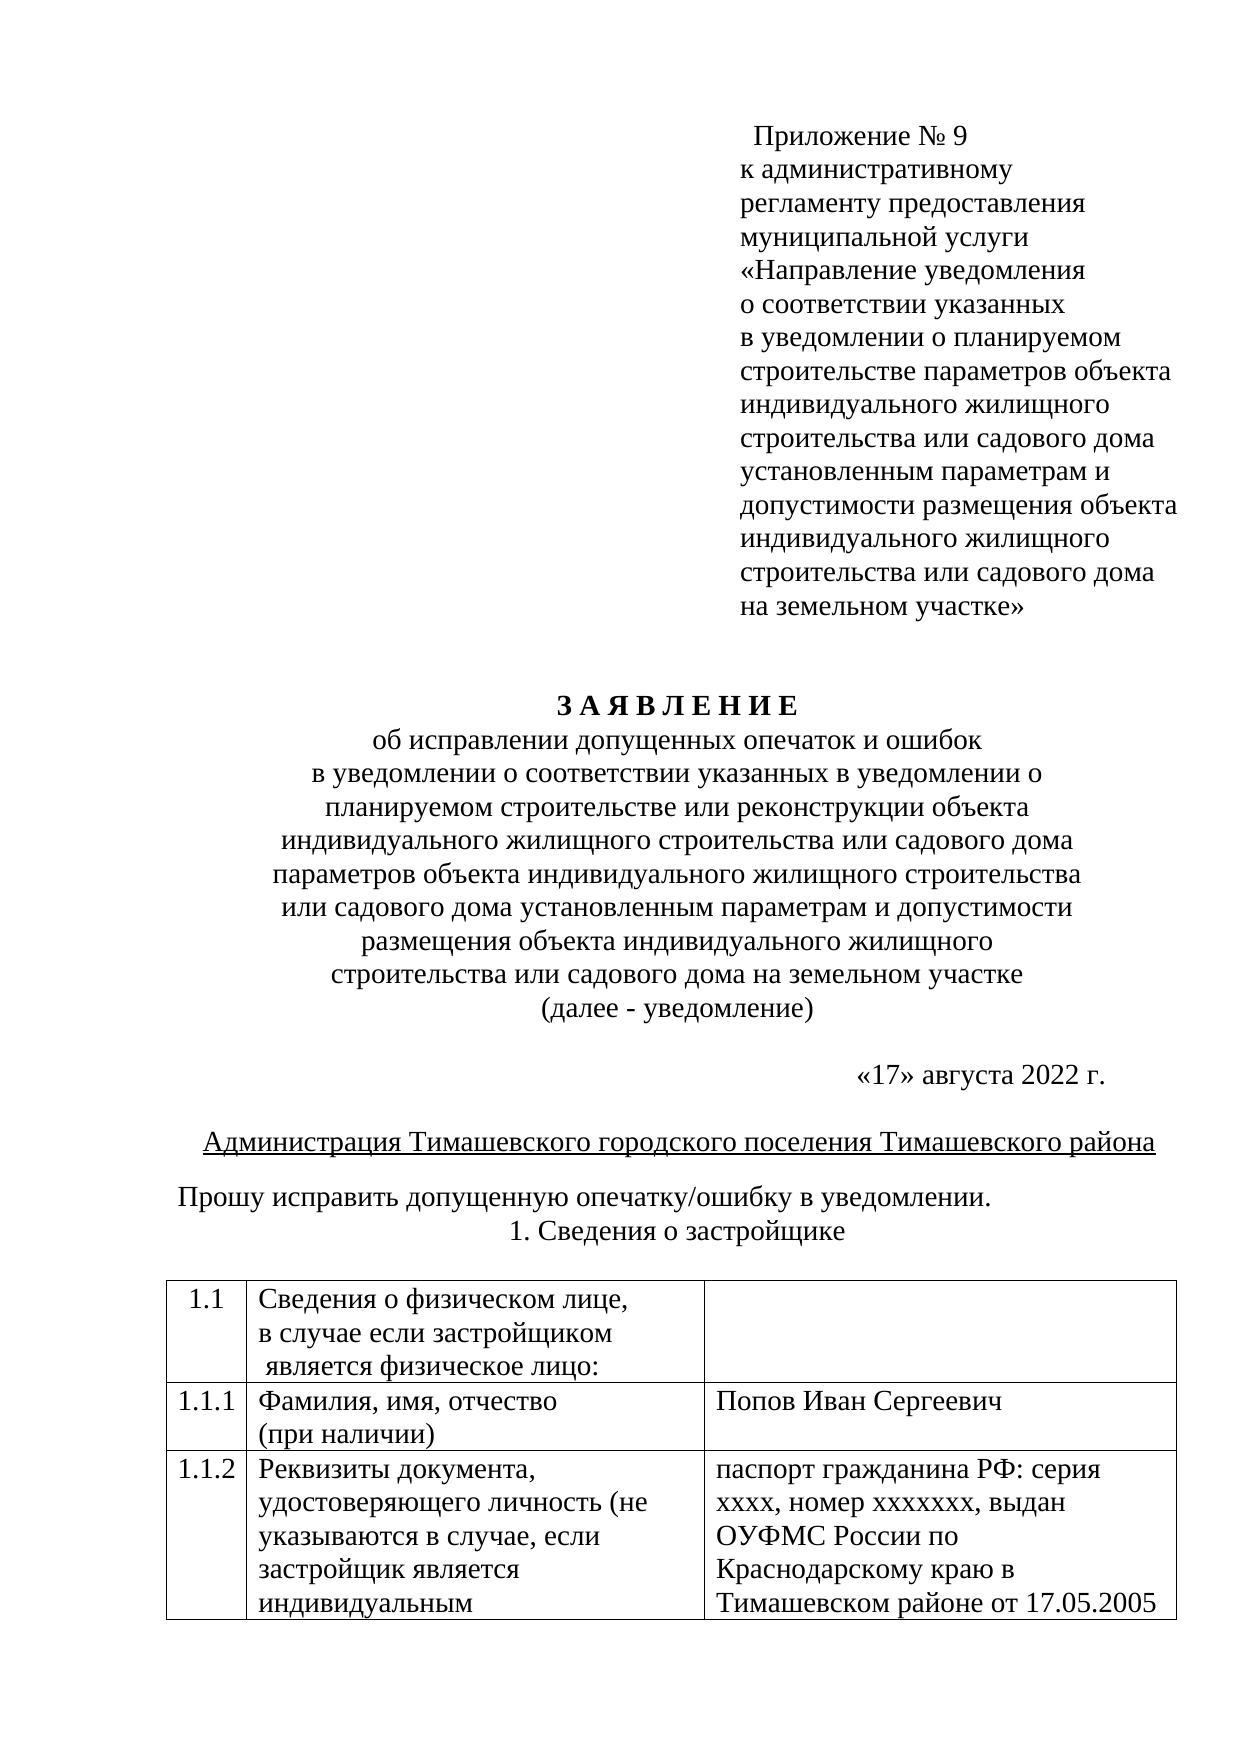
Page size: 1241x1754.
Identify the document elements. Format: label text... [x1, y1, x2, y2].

text Администрация Тимашевского городского поселения Тимашевского района [177, 1124, 1181, 1158]
text в уведомлении о планируемом строительстве параметров объекта индивидуального жилищного строительства или садового дома установленным параметрам и допустимости размещения объекта индивидуального жилищного [740, 319, 1181, 554]
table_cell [247, 1451, 704, 1619]
table_cell 1.1.2 [167, 1451, 246, 1619]
table_header Сведения о физическом лице, в случае если застройщиком является физическое лицо: [247, 1281, 704, 1382]
text «17» августа 2022 г. [177, 1057, 1181, 1091]
text Приложение № 9 [177, 118, 1181, 152]
text муниципальной услуги [740, 219, 1181, 252]
table_cell 1.1.1 [167, 1383, 246, 1450]
text параметров объекта индивидуального жилищного строительства [177, 856, 1177, 889]
text регламенту предоставления [740, 185, 1181, 219]
text Прошу исправить допущенную опечатку/ошибку в уведомлении. [177, 1179, 1181, 1213]
table_header [705, 1281, 1176, 1382]
text в уведомлении о соответствии указанных в уведомлении о [177, 755, 1177, 789]
text или садового дома установленным параметрам и допустимости [177, 889, 1177, 923]
text о соответствии указанных [740, 286, 1181, 319]
text 1. Сведения о застройщике [177, 1213, 1177, 1247]
text З А Я В Л Е Н И Е [177, 688, 1177, 722]
text «Направление уведомления [740, 252, 1181, 286]
text об исправлении допущенных опечаток и ошибок [177, 722, 1177, 755]
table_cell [705, 1451, 1176, 1619]
text (далее - уведомление) [177, 990, 1177, 1024]
table_header 1.1 [167, 1281, 246, 1382]
text размещения объекта индивидуального жилищного [177, 923, 1177, 957]
table_cell Попов Иван Сергеевич [705, 1383, 1176, 1450]
text к административному [740, 152, 1181, 185]
table_cell Фамилия, имя, отчество (при наличии) [247, 1383, 704, 1450]
text строительства или садового дома на земельном участке [177, 957, 1177, 990]
text индивидуального жилищного строительства или садового дома [177, 822, 1177, 856]
text строительства или садового дома на земельном участке» [740, 554, 1181, 621]
text планируемом строительстве или реконструкции объекта [177, 789, 1177, 822]
